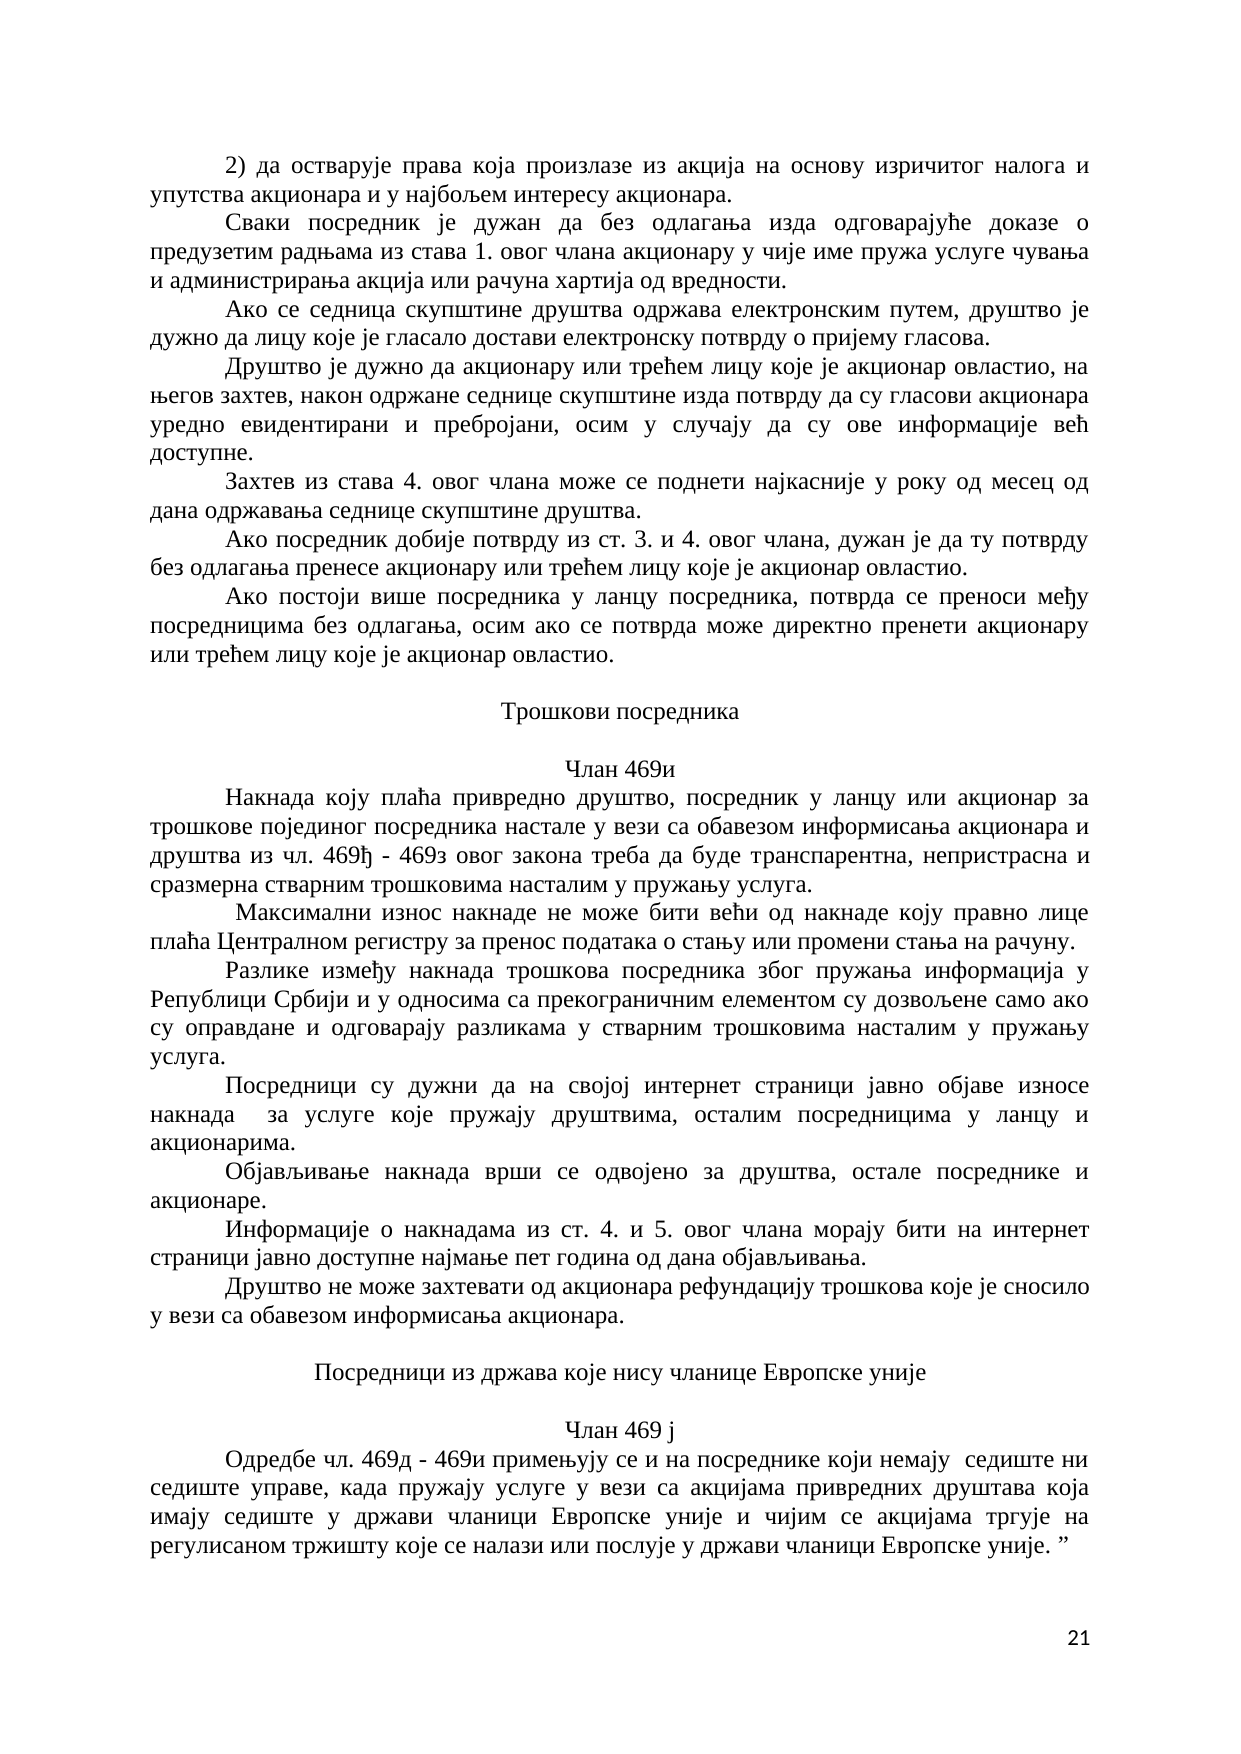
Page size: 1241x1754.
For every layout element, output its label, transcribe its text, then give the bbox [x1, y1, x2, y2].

text Члан 469 ј [150, 1415, 1090, 1444]
text Информације о накнадама из ст. 4. и 5. овог члана морају бити на интернет страници јавно доступне најмање пет година од дана објављивања. [150, 1214, 1090, 1271]
text Ако се седница скупштине друштва одржава електронским путем, друштво је дужно да лицу које је гласало достави електронску потврду о пријему гласова. [150, 294, 1090, 351]
text Друштво је дужно да акционару или трећем лицу које је акционар овластио, на његов захтев, након одржане седнице скупштине изда потврду да су гласови акционара уредно евидентирани и пребројани, осим у случају да су ове информације већ доступне. [150, 351, 1090, 466]
text Члан 469и [150, 754, 1090, 782]
text Захтев из става 4. овог члана може се поднети најкасније у року од месец од дана одржавања седнице скупштине друштва. [150, 466, 1090, 524]
text Трошкови посредника [150, 696, 1090, 725]
text Ако посредник добије потврду из ст. 3. и 4. овог члана, дужан је да ту потврду без одлагања пренесе акционару или трећем лицу које је акционар овластио. [150, 524, 1090, 581]
text Посредници су дужни да на својој интернет страници јавно објаве износе накнада за услуге које пружају друштвима, осталим посредницима у ланцу и акционарима. [150, 1070, 1090, 1156]
text Сваки посредник је дужан да без одлагања изда одговарајуће доказе о предузетим радњама из става 1. овог члана акционару у чије име пружа услуге чувања и администрирања акција или рачуна хартија од вредности. [150, 207, 1090, 294]
text Друштво не може захтевати од акционара рефундацију трошкова које је сносило у вези са обавезом информисања акционара. [150, 1271, 1090, 1329]
text 2) да остварује права која произлазе из акција на основу изричитог налога и упутства акционара и у најбољем интересу акционара. [150, 150, 1090, 207]
text Разлике између накнада трошкова посредника због пружања информација у Републици Србији и у односима са прекограничним елементом су дозвољене само ако су оправдане и одговарају разликама у стварним трошковима насталим у пружању услуга. [150, 955, 1090, 1070]
text Максимални износ накнаде не може бити већи од накнаде коју правно лице плаћа Централном регистру за пренос података о стању или промени стања на рачуну. [150, 897, 1090, 955]
text Објављивање накнада врши се одвојено за друштва, остале посреднике и акционаре. [150, 1156, 1090, 1214]
text Ако постоји више посредника у ланцу посредника, потврда се преноси међу посредницима без одлагања, осим ако се потврда може директно пренети акционару или трећем лицу које је акционар овластио. [150, 581, 1090, 667]
text Одредбе чл. 469д - 469и примењују се и на посреднике који немају седиште ни седиште управе, када пружају услуге у вези са акцијама привредних друштава која имају седиште у држави чланици Европске уније и чијим се акцијама тргује на регулисаном тржишту које се налази или послује у држави чланици Европске уније. ˮ [150, 1444, 1090, 1559]
text Накнада коју плаћа привредно друштво, посредник у ланцу или акционар за трошкове појединог посредника настале у вези са обавезом информисања акционара и друштва из чл. 469ђ - 469з овог закона треба да буде транспарентна, непристрасна и сразмерна стварним трошковима насталим у пружању услуга. [150, 782, 1090, 897]
text Посредници из држава које нису чланице Европске уније [150, 1357, 1090, 1386]
